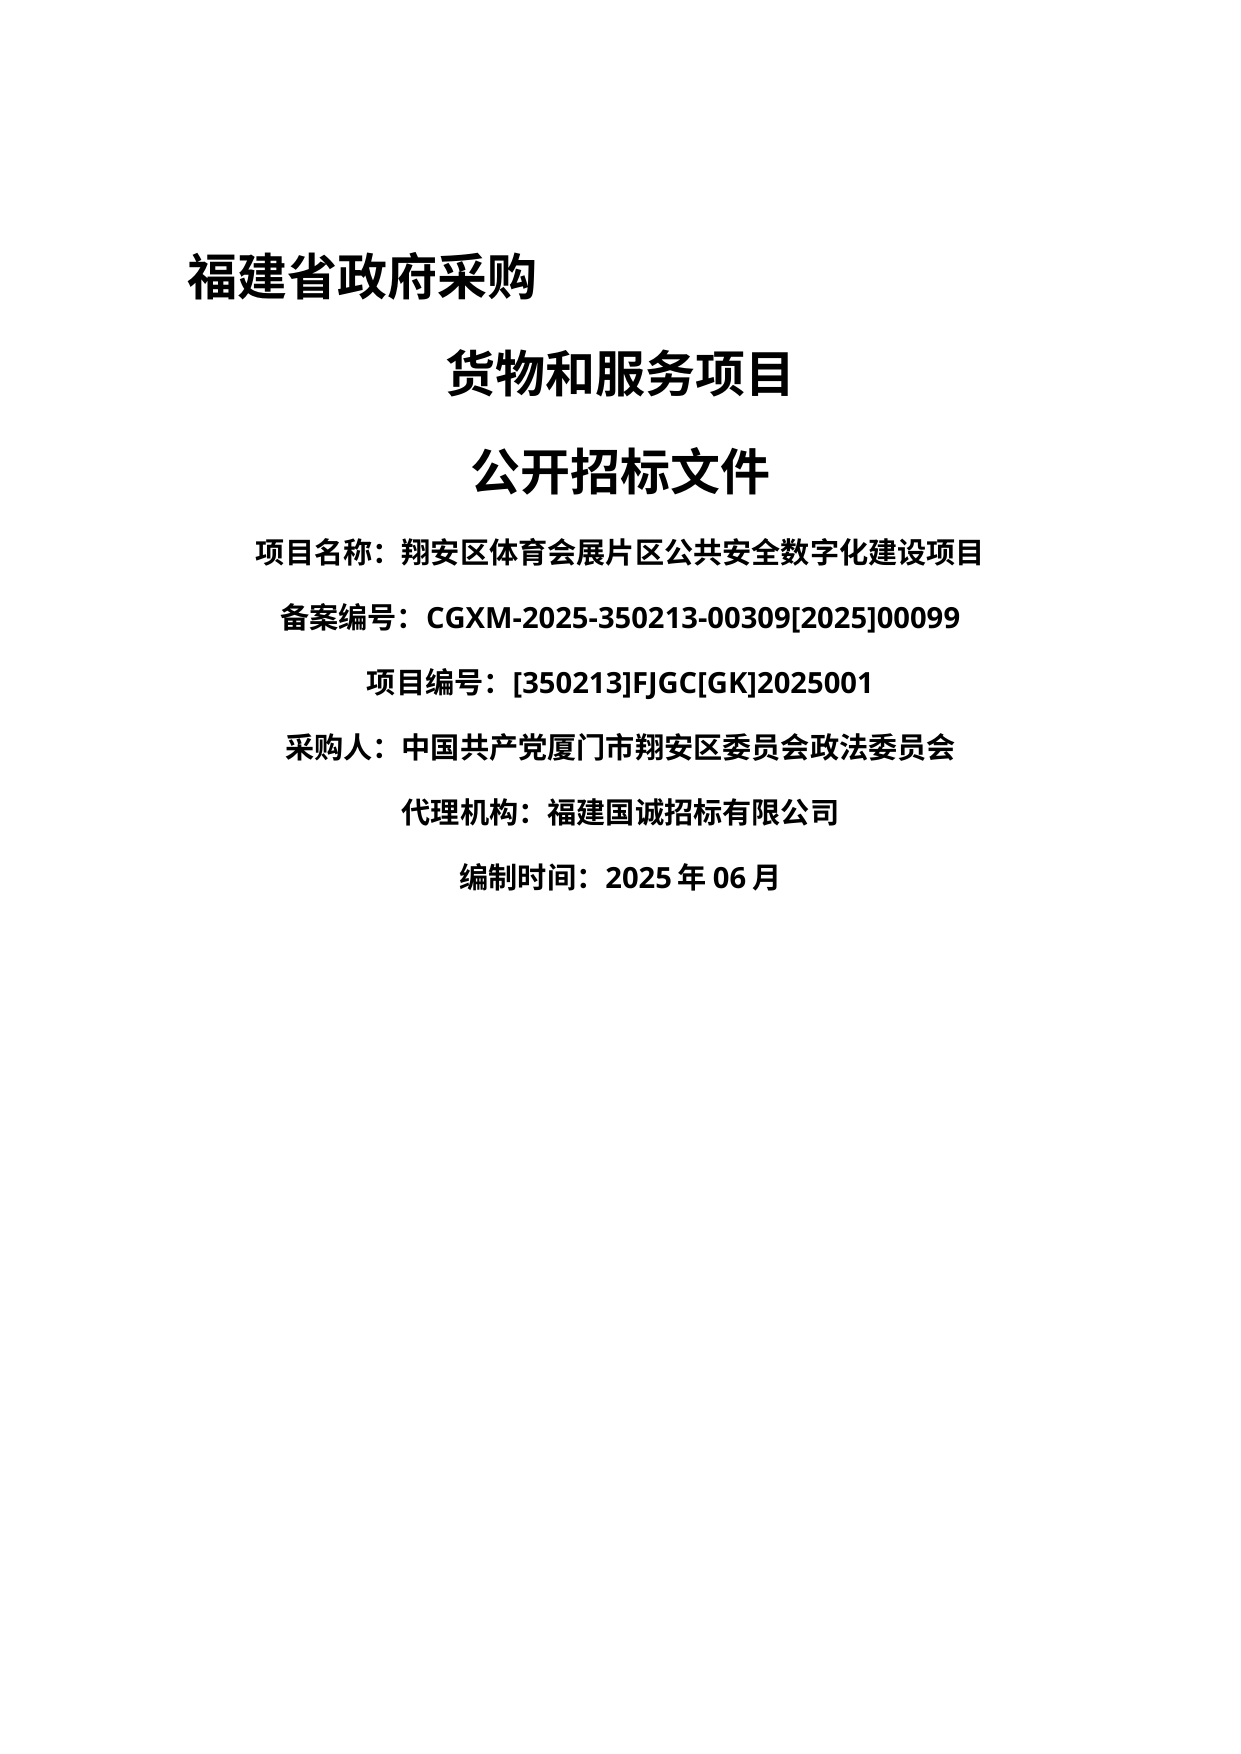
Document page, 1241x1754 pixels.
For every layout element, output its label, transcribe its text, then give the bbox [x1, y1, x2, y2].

text 福建省政府采购 [187, 227, 1053, 324]
text 代理机构：福建国诚招标有限公司 [187, 779, 1053, 844]
text 货物和服务项目 [187, 324, 1053, 422]
text 公开招标文件 [187, 422, 1053, 519]
text 编制时间：2025年06月 [187, 844, 1053, 909]
text 备案编号：CGXM-2025-350213-00309[2025]00099 [187, 584, 1053, 649]
text 采购人：中国共产党厦门市翔安区委员会政法委员会 [187, 714, 1053, 779]
text 项目名称：翔安区体育会展片区公共安全数字化建设项目 [187, 519, 1053, 584]
text 项目编号：[350213]FJGC[GK]2025001 [187, 649, 1053, 714]
